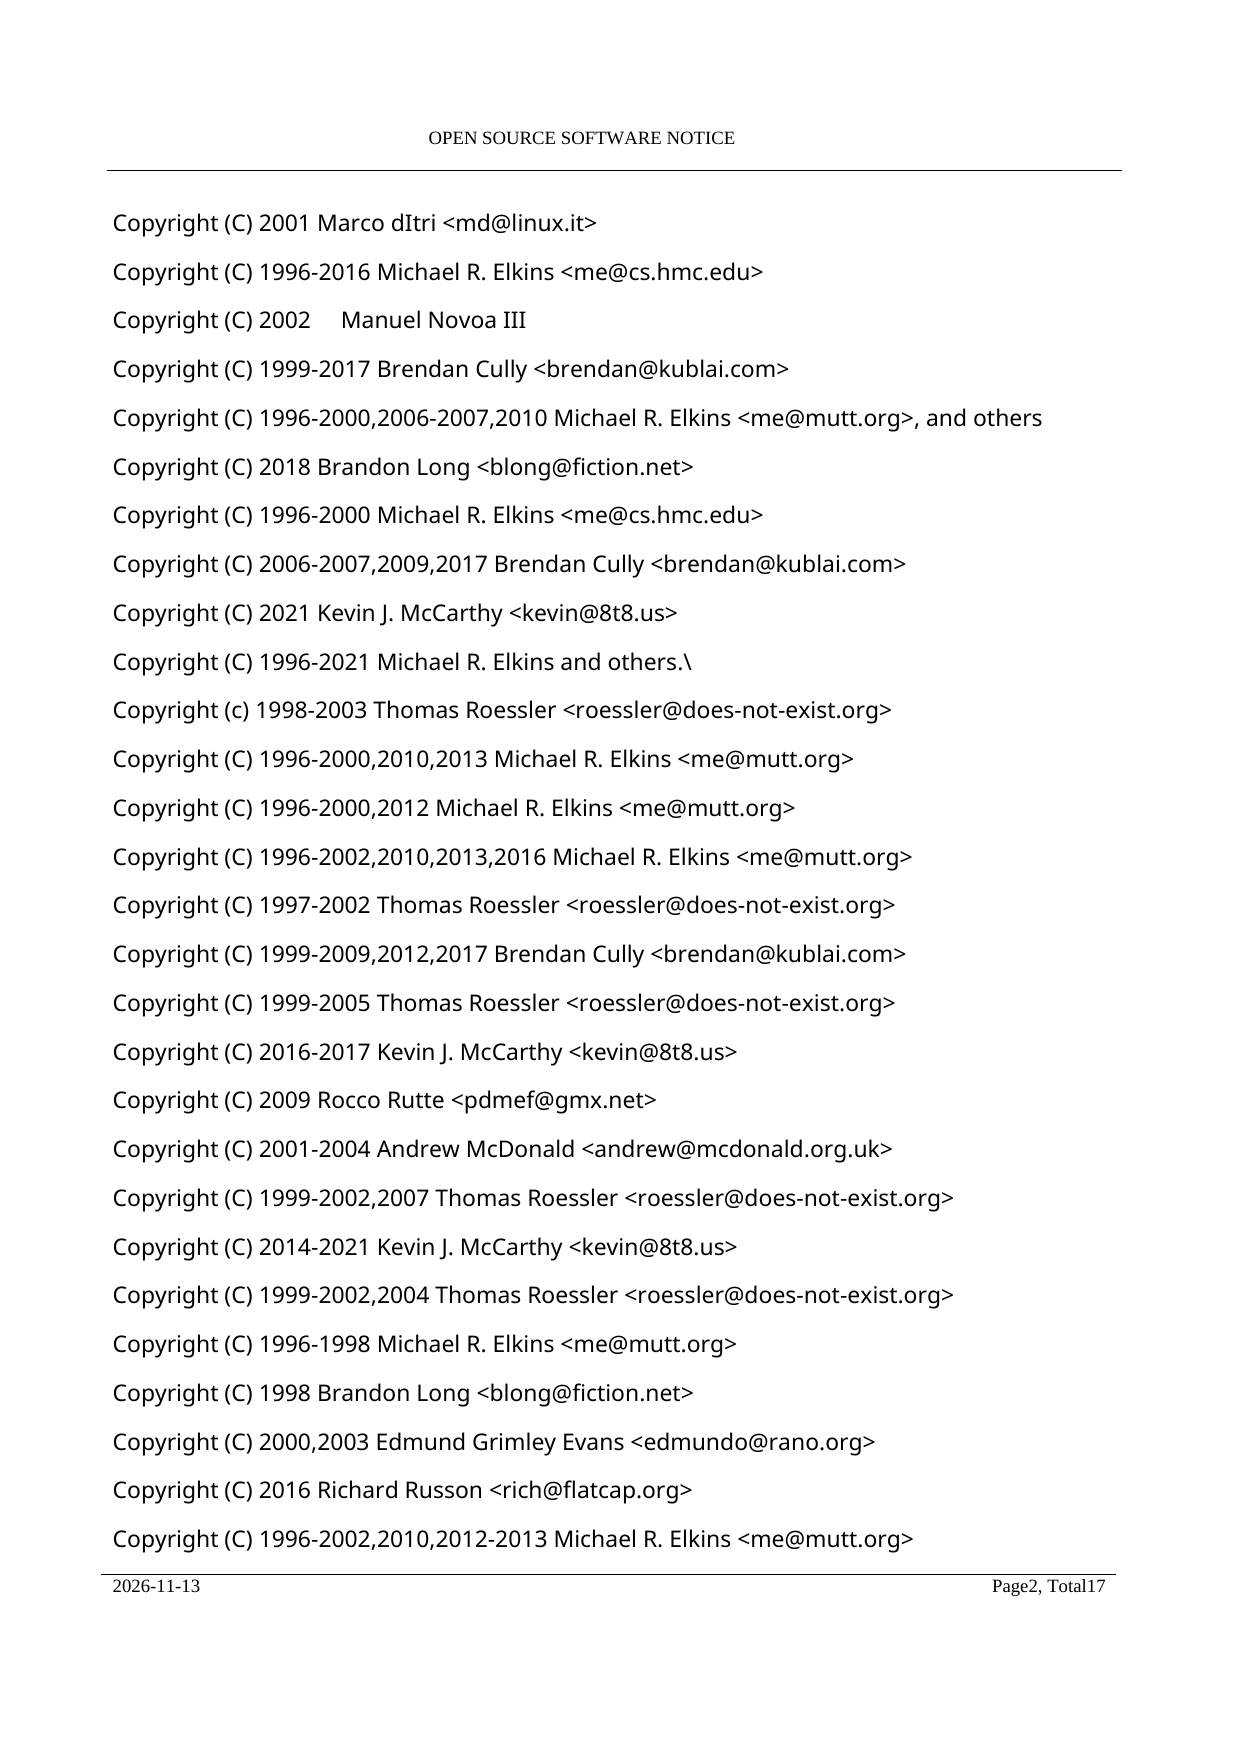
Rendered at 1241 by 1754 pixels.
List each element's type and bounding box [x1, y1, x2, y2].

text [112, 206, 1128, 1555]
